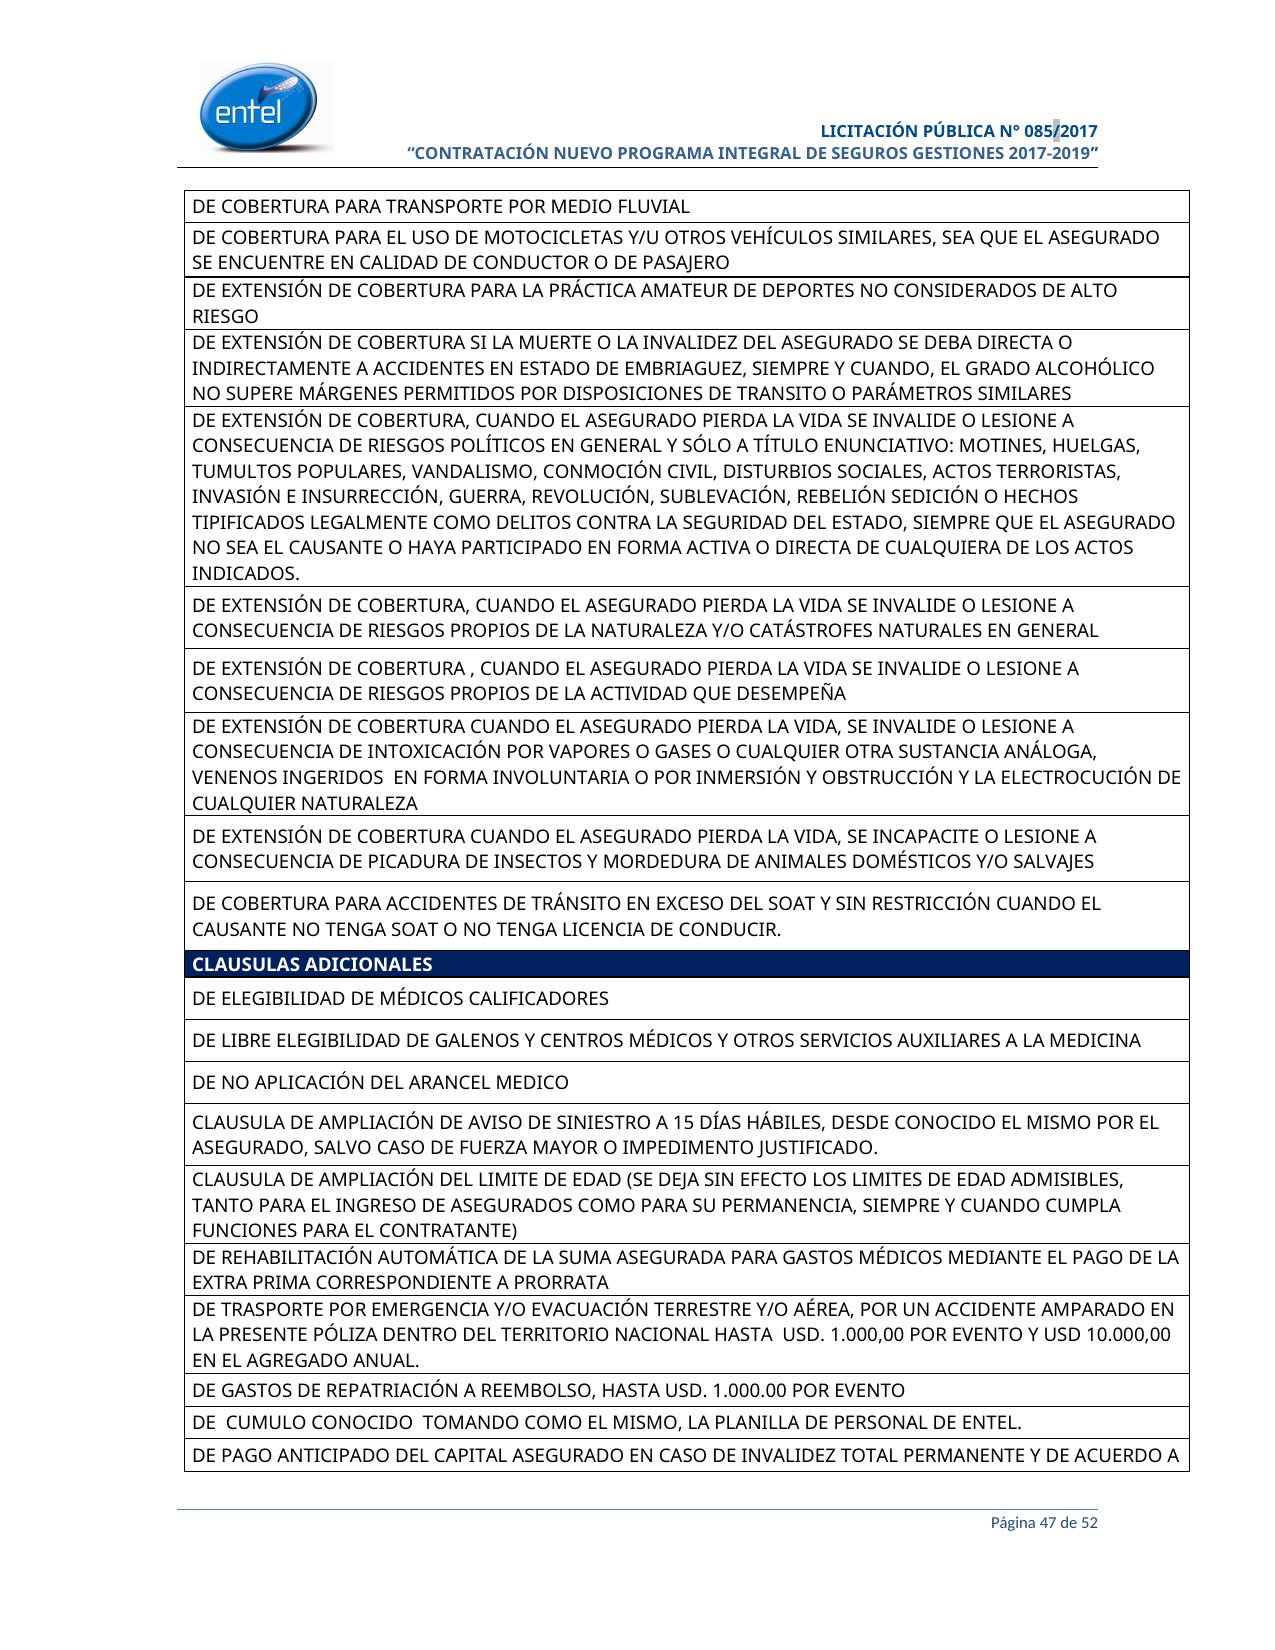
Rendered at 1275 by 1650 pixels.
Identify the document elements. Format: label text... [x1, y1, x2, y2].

table_cell CLAUSULAS ADICIONALES [185, 951, 1189, 976]
table_cell DE EXTENSIÓN DE COBERTURA, CUANDO EL ASEGURADO PIERDA LA VIDA SE INVALIDE O LESIONE A CONSECUENCIA DE RIESGOS POLÍTICOS EN GENERAL Y SÓLO A TÍTULO ENUNCIATIVO: MOTINES, HUELGAS, TUMULTOS POPULARES, VANDALISMO, CONMOCIÓN CIVIL, DISTURBIOS SOCIALES, ACTOS TERRORISTAS, INVASIÓN E INSURRECCIÓN, GUERRA, REVOLUCIÓN, SUBLEVACIÓN, REBELIÓN SEDICIÓN O HECHOS TIPIFICADOS LEGALMENTE COMO DELITOS CONTRA LA SEGURIDAD DEL ESTADO, SIEMPRE QUE EL ASEGURADO NO SEA EL CAUSANTE O HAYA PARTICIPADO EN FORMA ACTIVA O DIRECTA DE CUALQUIERA DE LOS ACTOS INDICADOS. [185, 407, 1189, 586]
table_cell DE TRASPORTE POR EMERGENCIA Y/O EVACUACIÓN TERRESTRE Y/O AÉREA, POR UN ACCIDENTE AMPARADO EN LA PRESENTE PÓLIZA DENTRO DEL TERRITORIO NACIONAL HASTA USD. 1.000,00 POR EVENTO Y USD 10.000,00 EN EL AGREGADO ANUAL. [185, 1296, 1189, 1373]
table_cell DE COBERTURA PARA ACCIDENTES DE TRÁNSITO EN EXCESO DEL SOAT Y SIN RESTRICCIÓN CUANDO EL CAUSANTE NO TENGA SOAT O NO TENGA LICENCIA DE CONDUCIR. [185, 882, 1189, 950]
table_cell DE CUMULO CONOCIDO TOMANDO COMO EL MISMO, LA PLANILLA DE PERSONAL DE ENTEL. [185, 1407, 1189, 1438]
table_cell DE COBERTURA PARA EL USO DE MOTOCICLETAS Y/U OTROS VEHÍCULOS SIMILARES, SEA QUE EL ASEGURADO SE ENCUENTRE EN CALIDAD DE CONDUCTOR O DE PASAJERO [185, 223, 1189, 276]
table_cell DE ELEGIBILIDAD DE MÉDICOS CALIFICADORES [185, 978, 1189, 1018]
table_cell DE EXTENSIÓN DE COBERTURA SI LA MUERTE O LA INVALIDEZ DEL ASEGURADO SE DEBA DIRECTA O INDIRECTAMENTE A ACCIDENTES EN ESTADO DE EMBRIAGUEZ, SIEMPRE Y CUANDO, EL GRADO ALCOHÓLICO NO SUPERE MÁRGENES PERMITIDOS POR DISPOSICIONES DE TRANSITO O PARÁMETROS SIMILARES [185, 330, 1189, 406]
table_cell DE NO APLICACIÓN DEL ARANCEL MEDICO [185, 1062, 1189, 1103]
table_cell DE REHABILITACIÓN AUTOMÁTICA DE LA SUMA ASEGURADA PARA GASTOS MÉDICOS MEDIANTE EL PAGO DE LA EXTRA PRIMA CORRESPONDIENTE A PRORRATA [185, 1244, 1189, 1295]
table_cell DE GASTOS DE REPATRIACIÓN A REEMBOLSO, HASTA USD. 1.000.00 POR EVENTO [185, 1374, 1189, 1406]
table_cell DE EXTENSIÓN DE COBERTURA , CUANDO EL ASEGURADO PIERDA LA VIDA SE INVALIDE O LESIONE A CONSECUENCIA DE RIESGOS PROPIOS DE LA ACTIVIDAD QUE DESEMPEÑA [185, 649, 1189, 712]
table_cell CLAUSULA DE AMPLIACIÓN DE AVISO DE SINIESTRO A 15 DÍAS HÁBILES, DESDE CONOCIDO EL MISMO POR EL ASEGURADO, SALVO CASO DE FUERZA MAYOR O IMPEDIMENTO JUSTIFICADO. [185, 1104, 1189, 1165]
table_cell DE EXTENSIÓN DE COBERTURA CUANDO EL ASEGURADO PIERDA LA VIDA, SE INCAPACITE O LESIONE A CONSECUENCIA DE PICADURA DE INSECTOS Y MORDEDURA DE ANIMALES DOMÉSTICOS Y/O SALVAJES [185, 816, 1189, 881]
table_cell DE PAGO ANTICIPADO DEL CAPITAL ASEGURADO EN CASO DE INVALIDEZ TOTAL PERMANENTE Y DE ACUERDO A ESCALA EN CASO DE INVALIDEZ PARCIAL [185, 1439, 1189, 1471]
table_cell DE EXTENSIÓN DE COBERTURA PARA LA PRÁCTICA AMATEUR DE DEPORTES NO CONSIDERADOS DE ALTO RIESGO [185, 278, 1189, 328]
picture [199, 61, 335, 153]
table_cell DE LIBRE ELEGIBILIDAD DE GALENOS Y CENTROS MÉDICOS Y OTROS SERVICIOS AUXILIARES A LA MEDICINA [185, 1020, 1189, 1061]
table_cell DE EXTENSIÓN DE COBERTURA, CUANDO EL ASEGURADO PIERDA LA VIDA SE INVALIDE O LESIONE A CONSECUENCIA DE RIESGOS PROPIOS DE LA NATURALEZA Y/O CATÁSTROFES NATURALES EN GENERAL [185, 587, 1189, 648]
table_cell CLAUSULA DE AMPLIACIÓN DEL LIMITE DE EDAD (SE DEJA SIN EFECTO LOS LIMITES DE EDAD ADMISIBLES, TANTO PARA EL INGRESO DE ASEGURADOS COMO PARA SU PERMANENCIA, SIEMPRE Y CUANDO CUMPLA FUNCIONES PARA EL CONTRATANTE) [185, 1166, 1189, 1243]
table_cell DE EXTENSIÓN DE COBERTURA CUANDO EL ASEGURADO PIERDA LA VIDA, SE INVALIDE O LESIONE A CONSECUENCIA DE INTOXICACIÓN POR VAPORES O GASES O CUALQUIER OTRA SUSTANCIA ANÁLOGA, VENENOS INGERIDOS EN FORMA INVOLUNTARIA O POR INMERSIÓN Y OBSTRUCCIÓN Y LA ELECTROCUCIÓN DE CUALQUIER NATURALEZA [185, 713, 1189, 815]
table_cell DE COBERTURA PARA TRANSPORTE POR MEDIO FLUVIAL [185, 191, 1189, 222]
